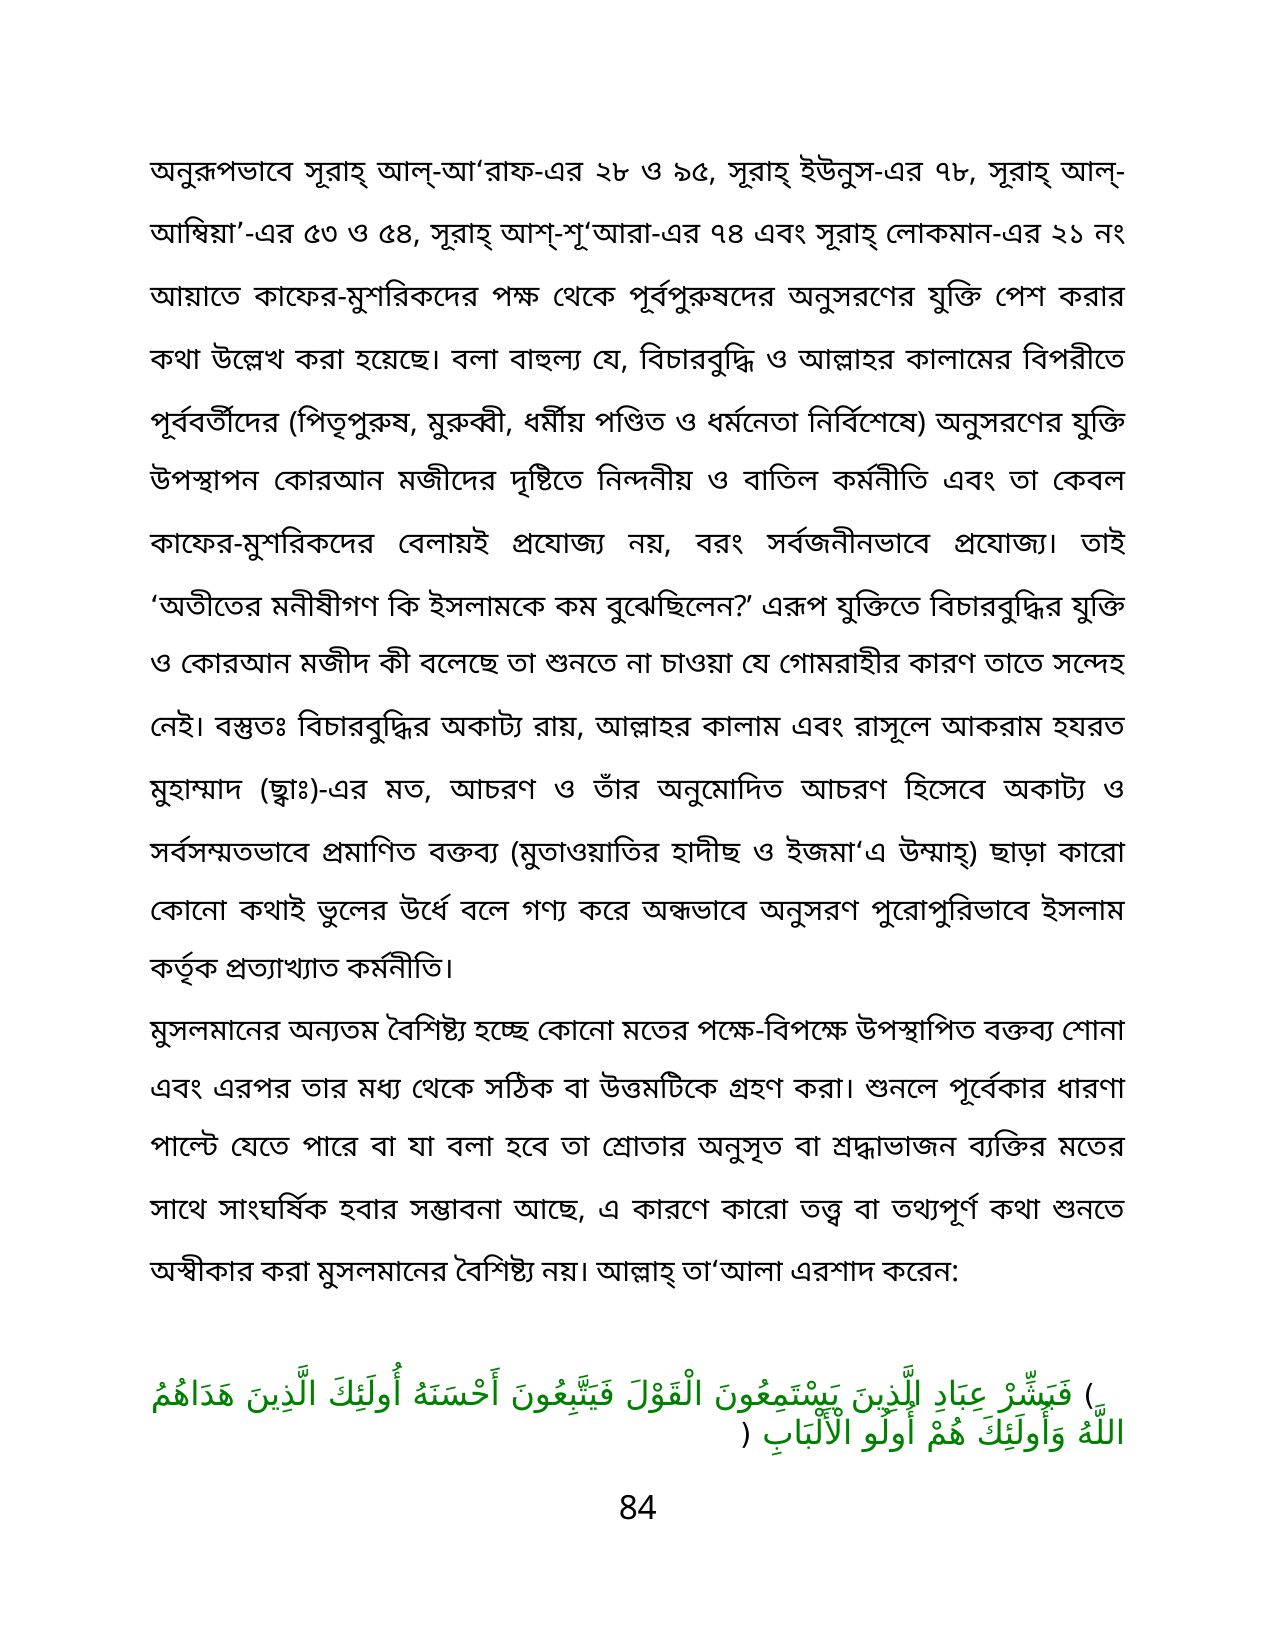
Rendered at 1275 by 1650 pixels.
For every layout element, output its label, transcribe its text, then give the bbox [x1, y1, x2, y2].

text মুসলমানের অন্যতম বৈশিষ্ট্য হচ্ছে কোনো মতের পক্ষে-বিপক্ষে উপস্থাপিত বক্তব্য শোনা এবং এরপর তার মধ্য থেকে সঠিক বা উত্তমটিকে গ্রহণ করা। শুনলে পূর্বেকার ধারণা পাল্টে যেতে পারে বা যা বলা হবে তা শ্রোতার অনুসৃত বা শ্রদ্ধাভাজন ব্যক্তির মতের সাথে সাংঘর্ষিক হবার সম্ভাবনা আছে, এ কারণে কারো তত্ত্ব বা তথ্যপূর্ণ কথা শুনতে অস্বীকার করা মুসলমানের বৈশিষ্ট্য নয়। আল্লাহ্ তা‘আলা এরশাদ করেন: [150, 1009, 1125, 1294]
text ) فَبَشِّرْ عِبَادِ الَّذِينَ يَسْتَمِعُونَ الْقَوْلَ فَيَتَّبِعُونَ أَحْسَنَهُ أُولَئِكَ الَّذِينَ هَدَاهُمُ اللَّهُ وَأُولَئِكَ هُمْ أُولُو الْأَلْبَابِ ( [150, 1375, 1125, 1452]
text অনুরূপভাবে সূরাহ্ আল্-আ‘রাফ-এর ২৮ ও ৯৫, সূরাহ্ ইউনুস-এর ৭৮, সূরাহ্ আল্-আম্বিয়া’-এর ৫৩ ও ৫৪, সূরাহ্ আশ্-শূ‘আরা-এর ৭৪ এবং সূরাহ্ লোকমান-এর ২১ নং আয়াতে কাফের-মুশরিকদের পক্ষ থেকে পূর্বপুরুষদের অনুসরণের যুক্তি পেশ করার কথা উল্লেখ করা হয়েছে। বলা বাহুল্য যে, বিচারবুদ্ধি ও আল্লাহর কালামের বিপরীতে পূর্ববর্তীদের (পিতৃপুরুষ, মুরুব্বী, ধর্মীয় পণ্ডিত ও ধর্মনেতা নির্বিশেষে) অনুসরণের যুক্তি উপস্থাপন কোরআন মজীদের দৃষ্টিতে নিন্দনীয় ও বাতিল কর্মনীতি এবং তা কেবল কাফের-মুশরিকদের বেলায়ই প্রযোজ্য নয়, বরং সর্বজনীনভাবে প্রযোজ্য। তাই ‘অতীতের মনীষীগণ কি ইসলামকে কম বুঝেছিলেন?’ এরূপ যুক্তিতে বিচারবুদ্ধির যুক্তি ও কোরআন মজীদ কী বলেছে তা শুনতে না চাওয়া যে গোমরাহীর কারণ তাতে সন্দেহ নেই। বস্তুতঃ বিচারবুদ্ধির অকাট্য রায়, আল্লাহর কালাম এবং রাসূলে আকরাম হযরত মুহাম্মাদ (ছ্বাঃ)-এর মত, আচরণ ও তাঁর অনুমোদিত আচরণ হিসেবে অকাট্য ও সর্বসম্মতভাবে প্রমাণিত বক্তব্য (মুতাওয়াতির হাদীছ ও ইজমা‘এ উম্মাহ্) ছাড়া কারো কোনো কথাই ভুলের উর্ধে বলে গণ্য করে অন্ধভাবে অনুসরণ পুরোপুরিভাবে ইসলাম কর্তৃক প্রত্যাখ্যাত কর্মনীতি। [150, 150, 1125, 990]
